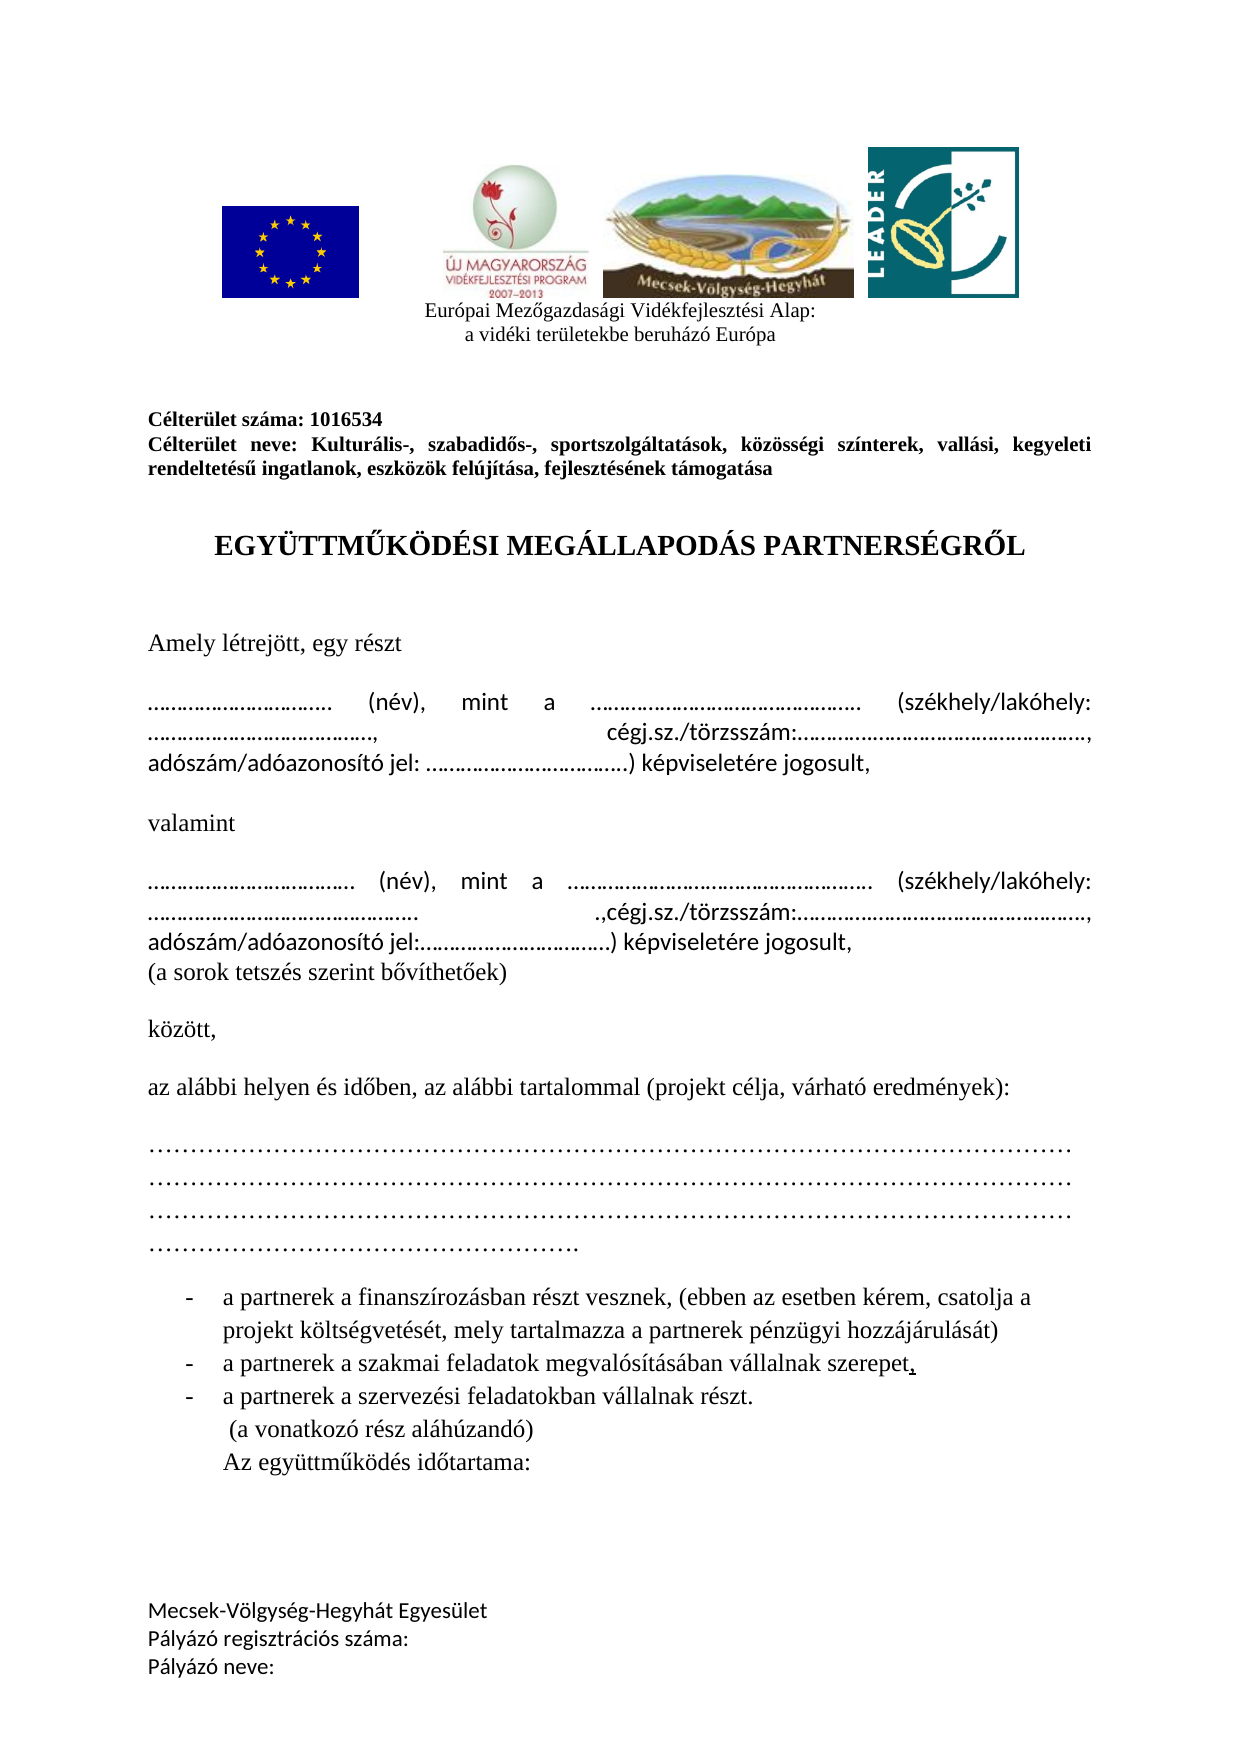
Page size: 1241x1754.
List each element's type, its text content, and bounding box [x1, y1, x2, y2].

text Európai Mezőgazdasági Vidékfejlesztési Alap: [148, 298, 1093, 322]
text ………………………….. (név), mint a ……………………………………….. (székhely/lakóhely: …………………………………, cégj.sz./törzsszám:………….………………………………., adószám/adóazonosító jel: ……………………………..) képviseletére jogosult, [148, 686, 1093, 777]
text Célterület száma: 1016534 [148, 407, 1093, 431]
list (a vonatkozó rész aláhúzandó) [223, 1414, 1093, 1443]
text ……………………………… (név), mint a …………………………………………….. (székhely/lakóhely: ……………………………………….. .,cégj.sz./törzsszám:………….………………………………., adószám/adóazonosító jel:……………………………) képviseletére jogosult, [148, 865, 1093, 957]
text valamint [148, 808, 1093, 837]
picture [222, 206, 359, 298]
picture [603, 174, 854, 298]
text között, [148, 1014, 1093, 1043]
list a partnerek a szakmai feladatok megvalósításában vállalnak szerepet, [185, 1348, 1093, 1377]
picture [443, 164, 589, 298]
list a partnerek a szervezési feladatokban vállalnak részt. [185, 1381, 1093, 1410]
text (a sorok tetszés szerint bővíthetőek) [148, 957, 1093, 986]
list a partnerek a finanszírozásban részt vesznek, (ebben az esetben kérem, csatolja a projekt költségvetését, mely tartalmazza a partnerek pénzügyi hozzájárulását) [185, 1282, 1093, 1344]
text Célterület neve: Kulturális-, szabadidős-, sportszolgáltatások, közösségi színterek, vallási, kegyeleti rendeltetésű ingatlanok, eszközök felújítása, fejlesztésének támogatása [148, 431, 1093, 479]
text EGYÜTTMŰKÖDÉSI MEGÁLLAPODÁS PARTNERSÉGRŐL [148, 528, 1093, 561]
picture [868, 147, 1019, 298]
text az alábbi helyen és időben, az alábbi tartalommal (projekt célja, várható eredmények): [148, 1072, 1093, 1101]
text ……………………………………………………………………………………………………………………………………………………………………………………………………………………………………………………………………………………………………………………………………………………. [148, 1129, 1093, 1257]
list Az együttműködés időtartama: [223, 1447, 1093, 1476]
text Amely létrejött, egy részt [148, 628, 1093, 657]
text a vidéki területekbe beruházó Európa [148, 322, 1093, 346]
